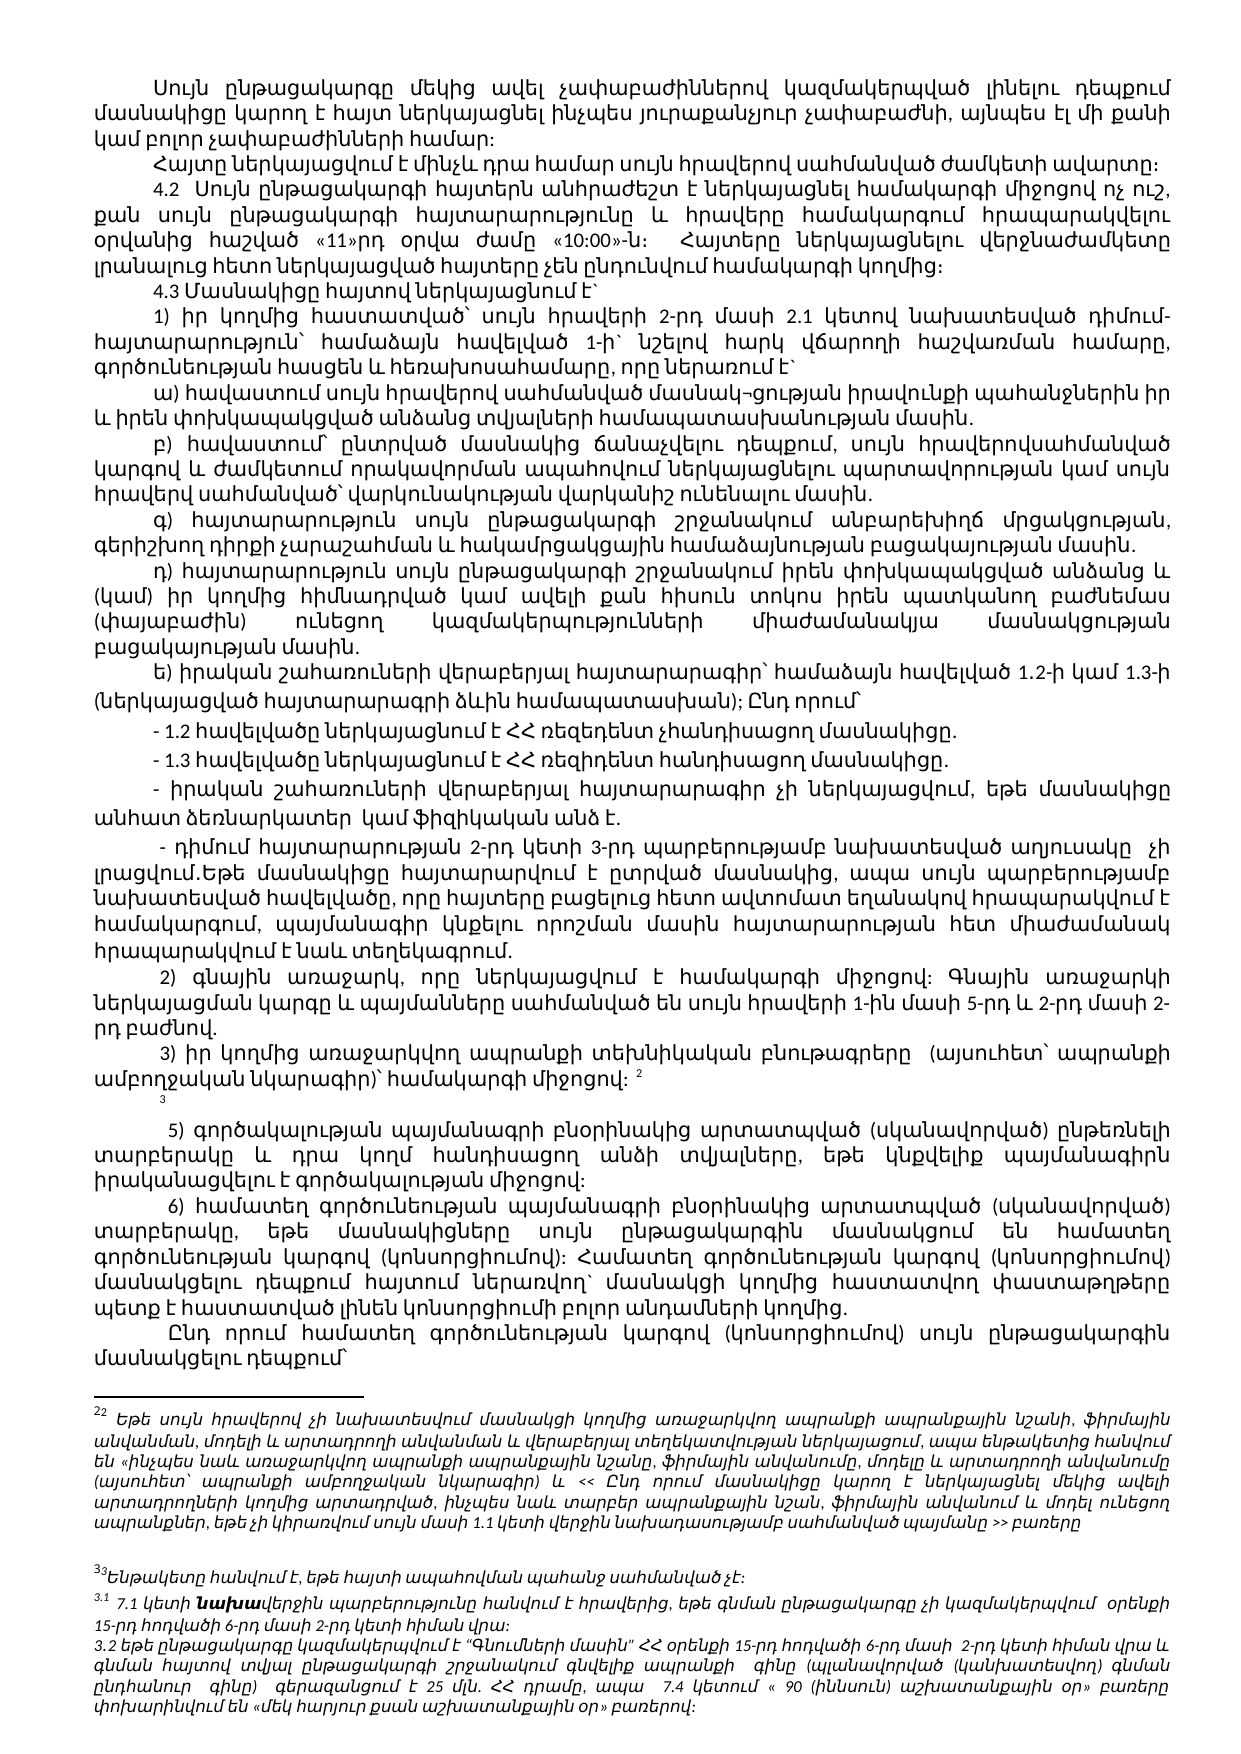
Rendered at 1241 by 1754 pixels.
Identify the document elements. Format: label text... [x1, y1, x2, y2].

text ա) հավաստում սույն հրավերով սահմանված մասնակ¬ցության իրավունքի պահանջներին իր և իրեն փոխկապակցված անձանց տվյալների համապատասխանության մասին. [94, 380, 1171, 431]
text - 1.2 հավելվածը ներկայացնում է ՀՀ ռեզեդենտ չհանդիսացող մասնակիցը. [94, 718, 1171, 743]
text բ) հավաստում՝ ընտրված մասնակից ճանաչվելու դեպքում, սույն հրավերովսահմանված կարգով և ժամկետում որակավորման ապահովում ներկայացնելու պարտավորության կամ սույն հրավերվ սահմանված՝ վարկունակության վարկանիշ ունենալու մասին. [94, 431, 1171, 507]
text 3) իր կողմից առաջարկվող ապրանքի տեխնիկական բնութագրերը (այսուհետ՝ ապրանքի ամբողջական նկարագիր)՝ համակարգի միջոցով: 2 [94, 1041, 1171, 1091]
text - 1.3 հավելվածը ներկայացնում է ՀՀ ռեզիդենտ հանդիսացող մասնակիցը. [94, 747, 1171, 772]
text - իրական շահառուների վերաբերյալ հայտարարագիր չի ներկայացվում, եթե մասնակիցը անհատ ձեռնարկատեր կամ ֆիզիկական անձ է. [94, 776, 1171, 831]
text 1) իր կողմից հաստատված՝ սույն հրավերի 2-րդ մասի 2.1 կետով նախատեսված դիմում-հայտարարություն՝ համաձայն հավելված 1-ի` նշելով հարկ վճարողի հաշվառման համարը, գործունեության հասցեն և հեռախոսահամարը, որը ներառում է` [94, 304, 1171, 380]
text Սույն ընթացակարգը մեկից ավել չափաբաժիններով կազմակերպված լինելու դեպքում մասնակիցը կարող է հայտ ներկայացնել ինչպես յուրաքանչյուր չափաբաժնի, այնպես էլ մի քանի կամ բոլոր չափաբաժինների համար: [94, 75, 1171, 151]
text Հայտը ներկայացվում է մինչև դրա համար սույն հրավերով սահմանված ժամկետի ավարտը։ [94, 151, 1171, 177]
text 4.3 Մասնակիցը հայտով ներկայացնում է` [94, 278, 1171, 304]
text 4.2 Սույն ընթացակարգի հայտերն անհրաժեշտ է ներկայացնել համակարգի միջոցով ոչ ուշ, քան սույն ընթացակարգի հայտարարությունը և հրավերը համակարգում հրապարակվելու օրվանից հաշված «11»րդ օրվա ժամը «10:00»-ն։ Հայտերը ներկայացնելու վերջնաժամկետը լրանալուց հետո ներկայացված հայտերը չեն ընդունվում համակարգի կողմից։ [94, 177, 1171, 278]
text դ) հայտարարություն սույն ընթացակարգի շրջանակում իրեն փոխկապակցված անձանց և (կամ) իր կողմից հիմնադրված կամ ավելի քան հիսուն տոկոս իրեն պատկանող բաժնեմաս (փայաբաժին) ունեցող կազմակերպությունների միաժամանակյա մասնակցության բացակայության մասին. [94, 558, 1171, 659]
text 5) գործակալության պայմանագրի բնօրինակից արտատպված (սկանավորված) ընթեռնելի տարբերակը և դրա կողմ հանդիսացող անձի տվյալները, եթե կնքվելիք պայմանագիրն իրականացվելու է գործակալության միջոցով: [94, 1117, 1171, 1193]
text ե) իրական շահառուների վերաբերյալ հայտարարագիր՝ համաձայն հավելված 1․2-ի կամ 1.3-ի (ներկայացված հայտարարագրի ձևին համապատասխան); Ընդ որում՝ [94, 659, 1171, 714]
text 3 [94, 1091, 1171, 1117]
text գ) հայտարարություն սույն ընթացակարգի շրջանակում անբարեխիղճ մրցակցության, գերիշխող դիրքի չարաշահման և հակամրցակցային համաձայնության բացակայության մասին. [94, 507, 1171, 558]
text 2) գնային առաջարկ, որը ներկայացվում է համակարգի միջոցով: Գնային առաջարկի ներկայացման կարգը և պայմանները սահմանված են սույն հրավերի 1-ին մասի 5-րդ և 2-րդ մասի 2-րդ բաժնով. [94, 964, 1171, 1041]
text Ընդ որում համատեղ գործունեության կարգով (կոնսորցիումով) սույն ընթացակարգին մասնակցելու դեպքում՝ [94, 1320, 1171, 1371]
text - դիմում հայտարարության 2-րդ կետի 3-րդ պարբերությամբ նախատեսված աղյուսակը չի լրացվում․Եթե մասնակիցը հայտարարվում է ըտրված մասնակից, ապա սույն պարբերությամբ նախատեսված հավելվածը, որը հայտերը բացելուց հետո ավտոմատ եղանակով հրապարակվում է համակարգում, պայմանագիր կնքելու որոշման մասին հայտարարության հետ միաժամանակ հրապարակվում է նաև տեղեկագրում. [94, 834, 1171, 964]
text 6) համատեղ գործունեության պայմանագրի բնօրինակից արտատպված (սկանավորված) տարբերակը, եթե մասնակիցները սույն ընթացակարգին մասնակցում են համատեղ գործունեության կարգով (կոնսորցիումով): Համատեղ գործունեության կարգով (կոնսորցիումով) մասնակցելու դեպքում հայտում ներառվող` մասնակցի կողմից հաստատվող փաստաթղթերը պետք է հաստատված լինեն կոնսորցիումի բոլոր անդամների կողմից. [94, 1193, 1171, 1320]
